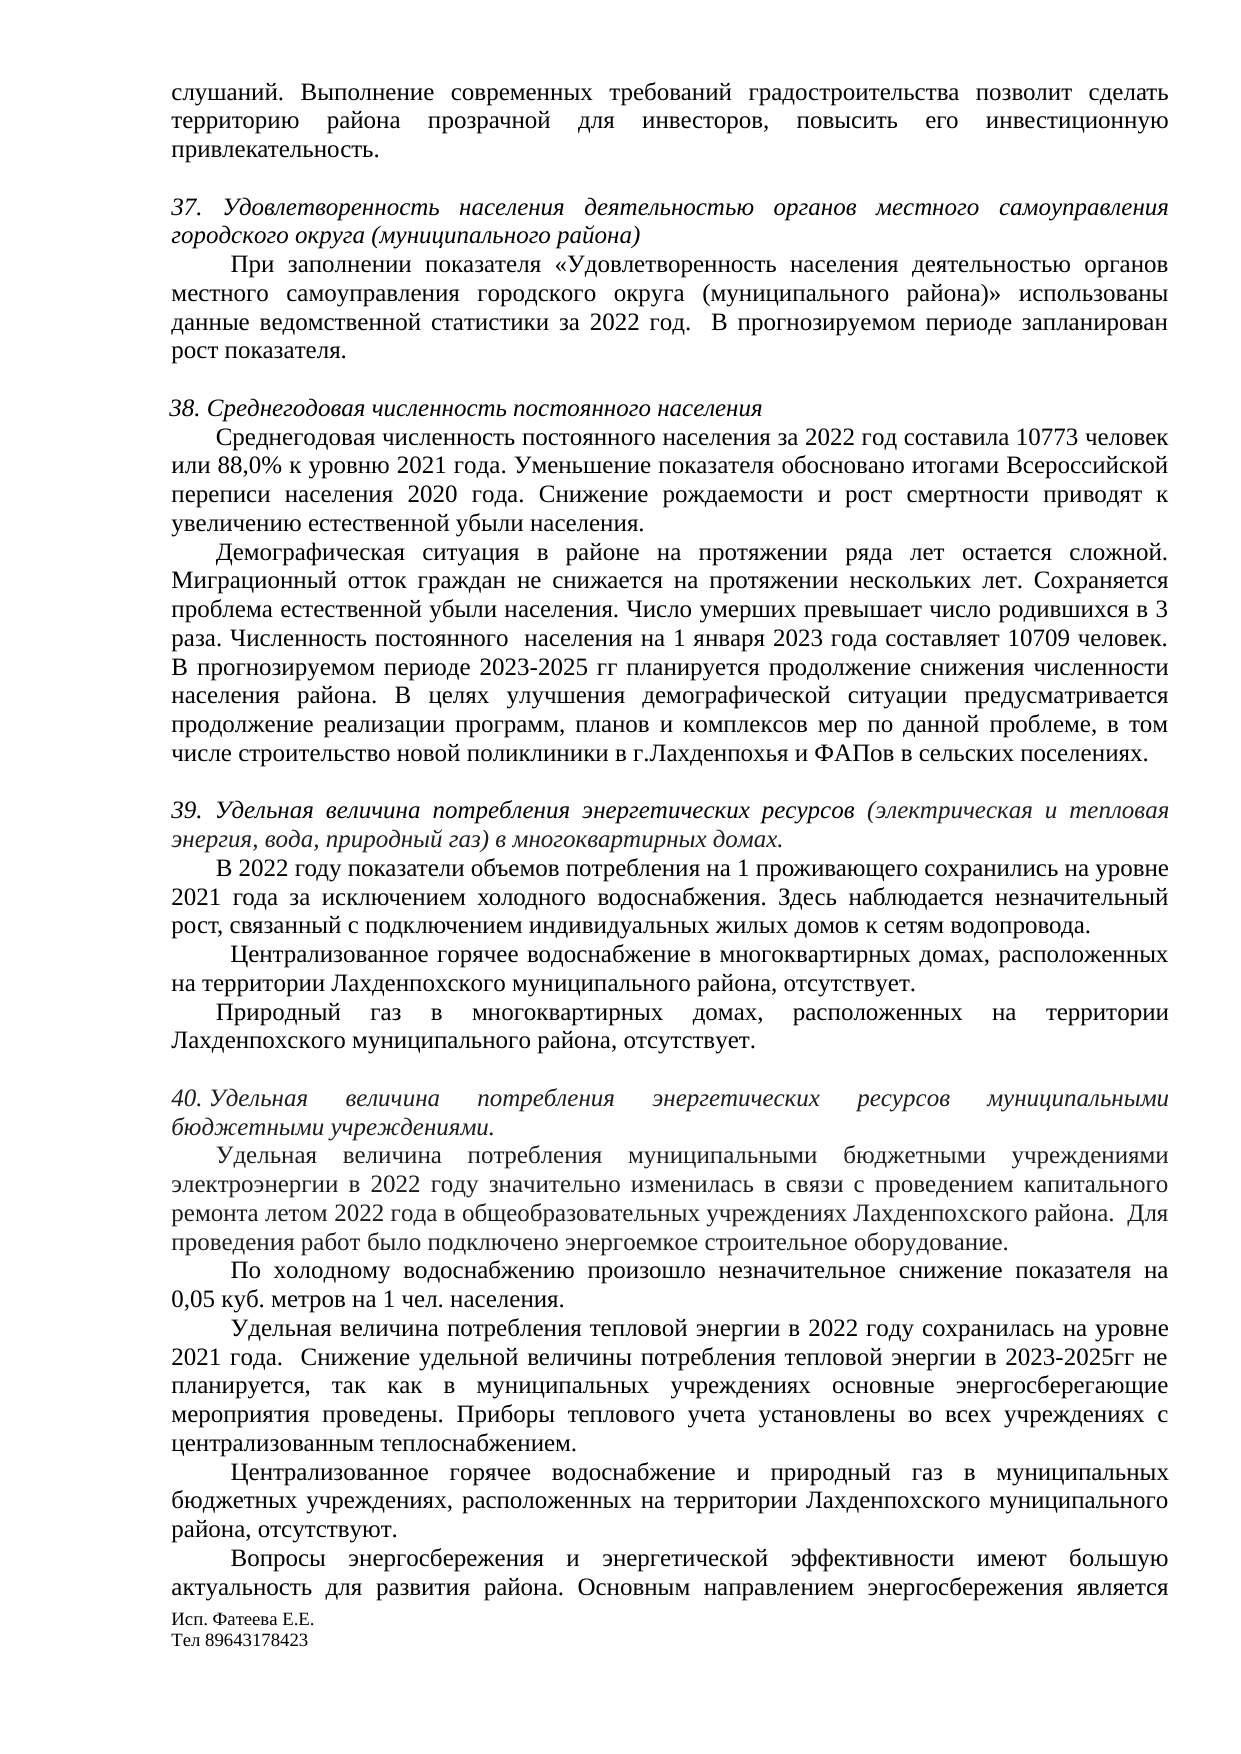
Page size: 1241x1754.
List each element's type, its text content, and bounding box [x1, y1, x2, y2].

text 37. Удовлетворенность населения деятельностью органов местного самоуправления городского округа (муниципального района) [171, 192, 1169, 249]
text Удельная величина потребления тепловой энергии в 2022 году сохранилась на уровне 2021 года. Снижение удельной величины потребления тепловой энергии в 2023-2025гг не планируется, так как в муниципальных учреждениях основные энергосберегающие мероприятия проведены. Приборы теплового учета установлены во всех учреждениях с централизованным теплоснабжением. [171, 1313, 1169, 1457]
text Удельная величина потребления муниципальными бюджетными учреждениями электроэнергии в 2022 году значительно изменилась в связи с проведением капитального ремонта летом 2022 года в общеобразовательных учреждениях Лахденпохского района. Для проведения работ было подключено энергоемкое строительное оборудование. [171, 1141, 1169, 1256]
text Централизованное горячее водоснабжение и природный газ в муниципальных бюджетных учреждениях, расположенных на территории Лахденпохского муниципального района, отсутствуют. [171, 1457, 1169, 1543]
text Среднегодовая численность постоянного населения за 2022 год составила 10773 человек или 88,0% к уровню 2021 года. Уменьшение показателя обосновано итогами Всероссийской переписи населения 2020 года. Снижение рождаемости и рост смертности приводят к увеличению естественной убыли населения. [171, 422, 1169, 537]
text Централизованное горячее водоснабжение в многоквартирных домах, расположенных на территории Лахденпохского муниципального района, отсутствует. [171, 939, 1169, 997]
text Природный газ в многоквартирных домах, расположенных на территории Лахденпохского муниципального района, отсутствует. [171, 997, 1169, 1054]
text В 2022 году показатели объемов потребления на 1 проживающего сохранились на уровне 2021 года за исключением холодного водоснабжения. Здесь наблюдается незначительный рост, связанный с подключением индивидуальных жилых домов к сетям водопровода. [171, 853, 1169, 939]
text По холодному водоснабжению произошло незначительное снижение показателя на 0,05 куб. метров на 1 чел. населения. [171, 1256, 1169, 1313]
text Демографическая ситуация в районе на протяжении ряда лет остается сложной. Миграционный отток граждан не снижается на протяжении нескольких лет. Сохраняется проблема естественной убыли населения. Число умерших превышает число родившихся в 3 раза. Численность постоянного населения на 1 января 2023 года составляет 10709 человек. В прогнозируемом периоде 2023-2025 гг планируется продолжение снижения численности населения района. В целях улучшения демографической ситуации предусматривается продолжение реализации программ, планов и комплексов мер по данной проблеме, в том числе строительство новой поликлиники в г.Лахденпохья и ФАПов в сельских поселениях. [171, 537, 1169, 767]
table_header 38. Среднегодовая численность постоянного населения [169, 393, 1144, 422]
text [171, 1543, 1169, 1601]
text 40. Удельная величина потребления энергетических ресурсов муниципальными бюджетными учреждениями. [171, 1083, 1169, 1141]
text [171, 77, 1169, 163]
text При заполнении показателя «Удовлетворенность населения деятельностью органов местного самоуправления городского округа (муниципального района)» использованы данные ведомственной статистики за 2022 год. В прогнозируемом периоде запланирован рост показателя. [171, 249, 1169, 364]
text 39. Удельная величина потребления энергетических ресурсов (электрическая и тепловая энергия, вода, природный газ) в многоквартирных домах. [171, 796, 1169, 853]
